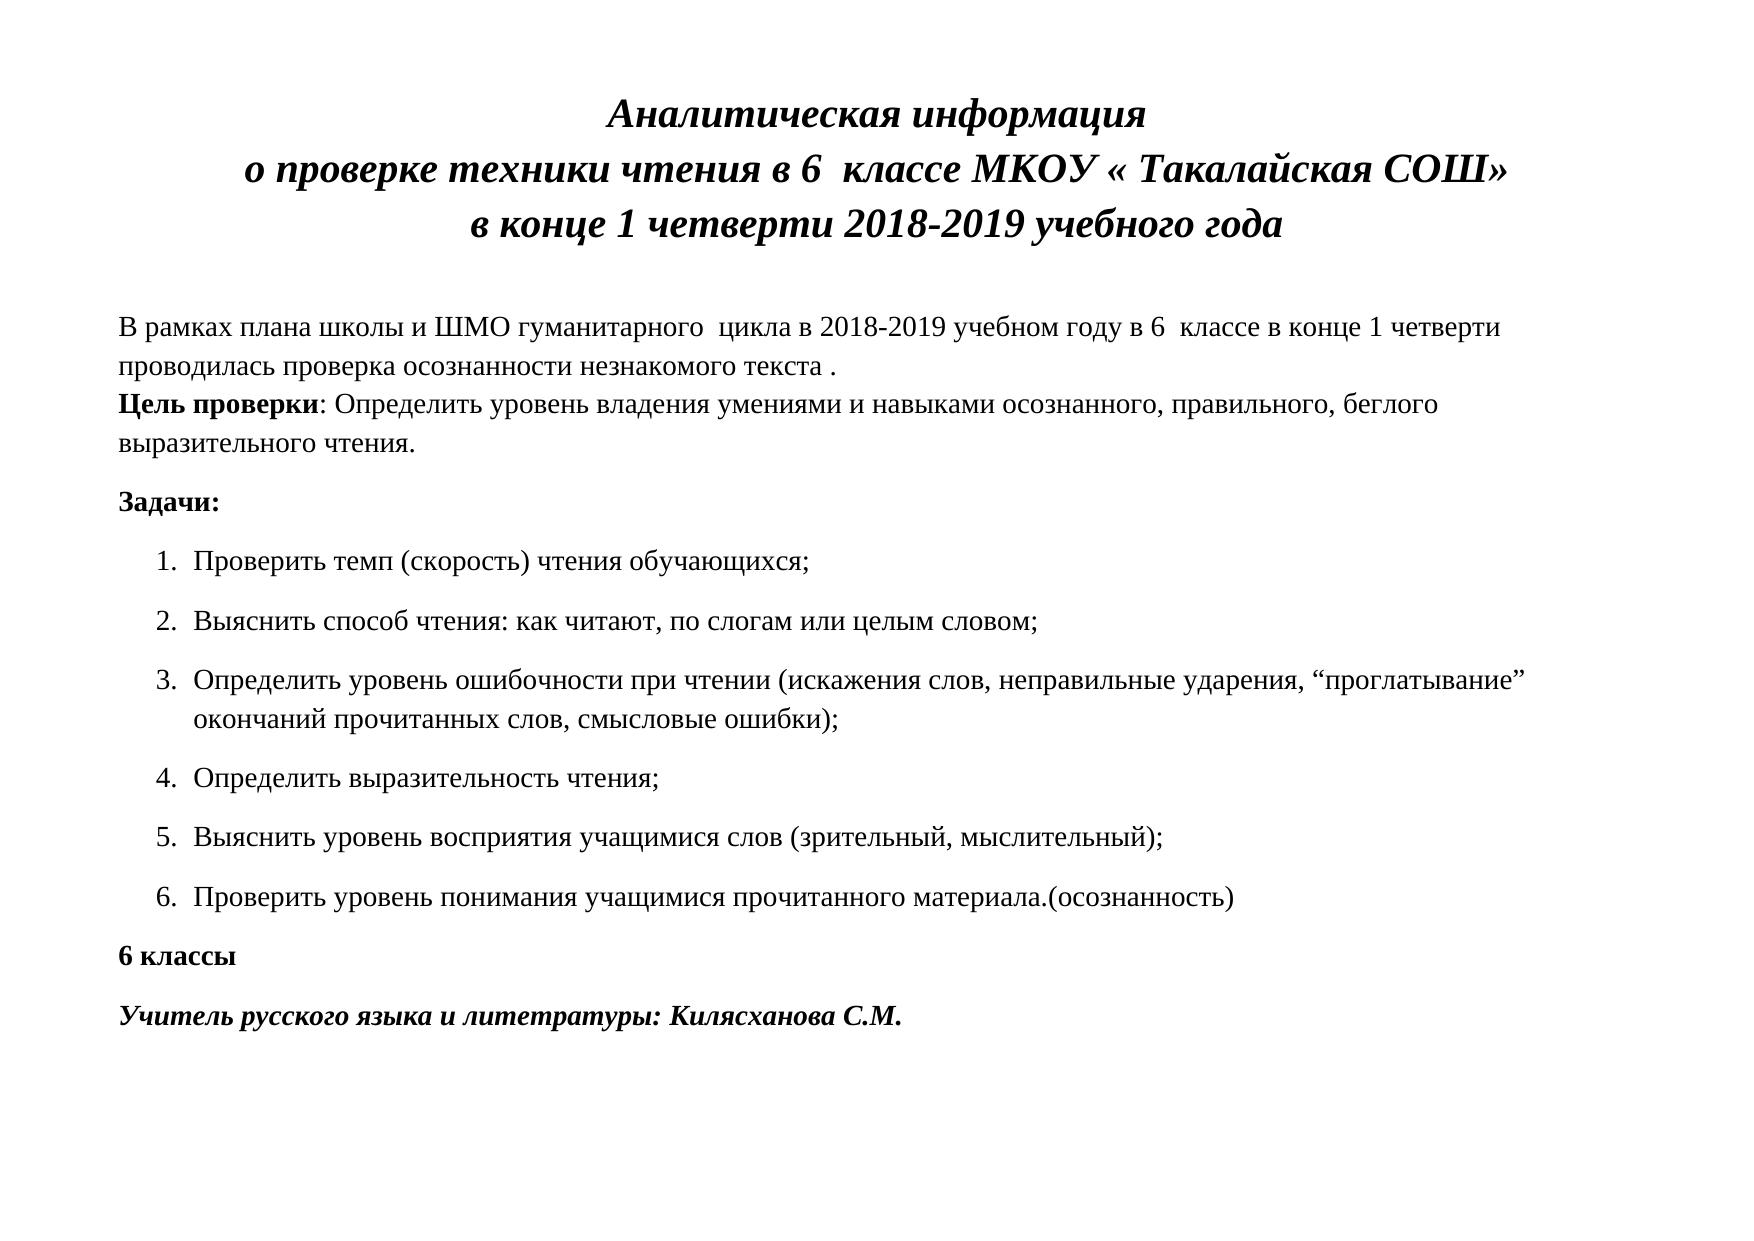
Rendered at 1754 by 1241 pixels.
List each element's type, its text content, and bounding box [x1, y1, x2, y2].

text Аналитическая информация [118, 89, 1636, 137]
list Проверить уровень понимания учащимися прочитанного материала.(осознанность) [156, 879, 1636, 912]
text Цель проверки: Определить уровень владения умениями и навыками осознанного, правильного, беглого выразительного чтения. [118, 386, 1636, 458]
list Определить уровень ошибочности при чтении (искажения слов, неправильные ударения, “проглатывание” окончаний прочитанных слов, смысловые ошибки); [156, 662, 1636, 734]
text В рамках плана школы и ШМО гуманитарного цикла в 2018-2019 учебном году в 6 классе в конце 1 четверти проводилась проверка осознанности незнакомого текста . [118, 309, 1636, 381]
list Определить выразительность чтения; [156, 760, 1636, 794]
text 6 классы [118, 938, 1636, 972]
text Учитель русского языка и литетратуры: Килясханова С.М. [118, 998, 1636, 1031]
list Проверить темп (скорость) чтения обучающихся; [156, 543, 1636, 577]
text о проверке техники чтения в 6 классе МКОУ « Такалайская СОШ» [118, 144, 1636, 192]
list Выяснить уровень восприятия учащимися слов (зрительный, мыслительный); [156, 819, 1636, 853]
list Выяснить способ чтения: как читают, по слогам или целым словом; [156, 603, 1636, 636]
text в конце 1 четверти 2018-2019 учебного года [118, 199, 1636, 247]
text Задачи: [118, 484, 1636, 518]
